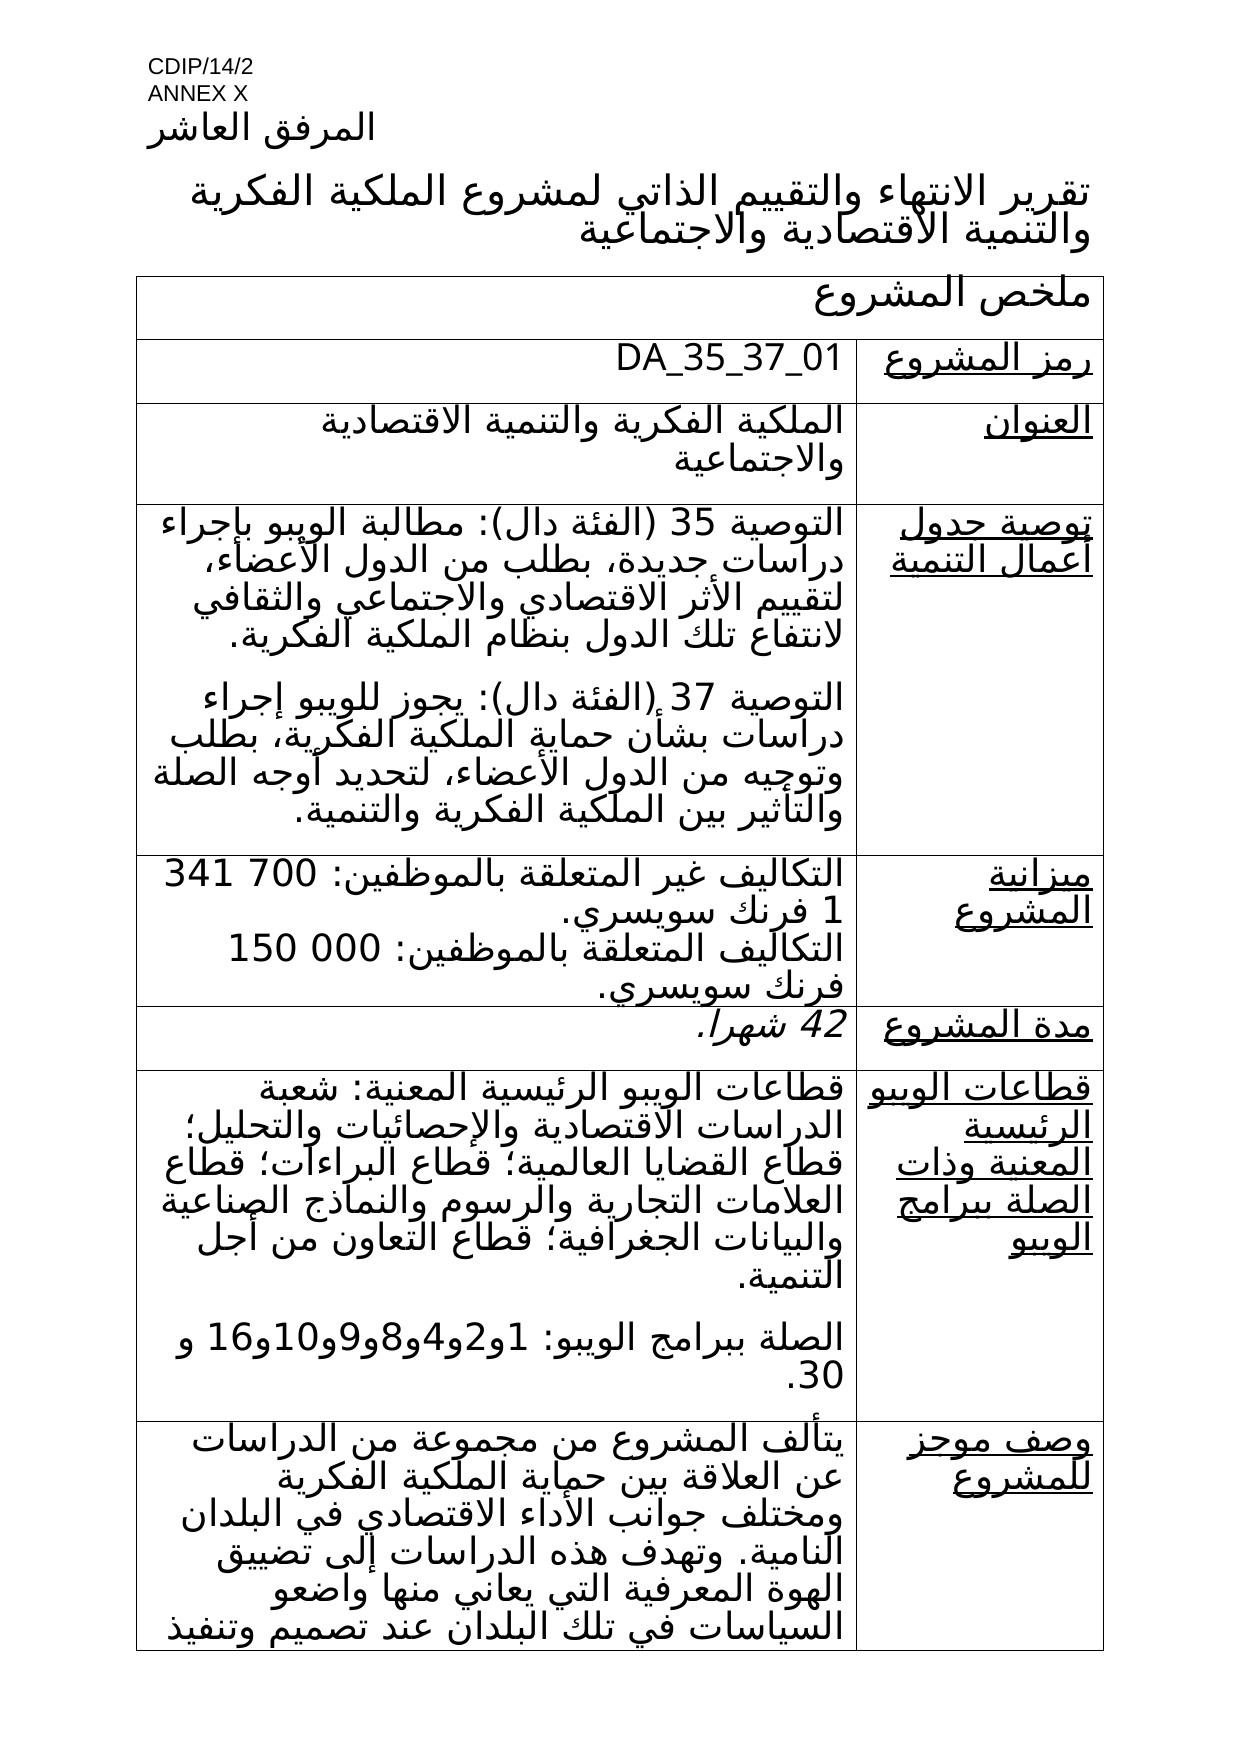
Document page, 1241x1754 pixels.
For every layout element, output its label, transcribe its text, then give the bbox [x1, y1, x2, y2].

table_cell رمز المشروع [857, 340, 1103, 403]
table_cell التوصية 35 (الفئة دال): مطالبة الويبو بإجراء دراسات جديدة، بطلب من الدول الأعضاء، لتقييم الأثر الاقتصادي والاجتماعي والثقافي لانتفاع تلك الدول بنظام الملكية الفكرية. التوصية 37 (الفئة دال): يجوز للويبو إجراء دراسات بشأن حماية الملكية الفكرية، بطلب وتوجيه من الدول الأعضاء، لتحديد أوجه الصلة والتأثير بين الملكية الفكرية والتنمية. [137, 505, 856, 855]
table_cell التكاليف غير المتعلقة بالموظفين: 700 341 1 فرنك سويسري. التكاليف المتعلقة بالموظفين: 000 150 فرنك سويسري. [137, 856, 856, 1006]
table_cell قطاعات الويبو الرئيسية المعنية: شعبة الدراسات الاقتصادية والإحصائيات والتحليل؛ قطاع القضايا العالمية؛ قطاع البراءات؛ قطاع العلامات التجارية والرسوم والنماذج الصناعية والبيانات الجغرافية؛ قطاع التعاون من أجل التنمية. الصلة ببرامج الويبو: 1و2و4و8و9و10و16 و30. [137, 1071, 856, 1421]
table_cell مدة المشروع [857, 1007, 1103, 1069]
text تقرير الانتهاء والتقييم الذاتي لمشروع الملكية الفكرية والتنمية الاقتصادية والاجتماعية [148, 176, 1092, 251]
table_cell DA_35_37_01 [137, 340, 856, 403]
table_cell 42 شهرا. [137, 1007, 856, 1069]
table_cell الملكية الفكرية والتنمية الاقتصادية والاجتماعية [137, 404, 856, 504]
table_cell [137, 1422, 856, 1649]
table_cell العنوان [857, 404, 1103, 504]
table_cell وصف موجز للمشروع [857, 1422, 1103, 1649]
table_header ملخص المشروع [137, 277, 1103, 339]
table_cell توصية جدول أعمال التنمية [857, 505, 1103, 855]
table_cell ميزانية المشروع [857, 856, 1103, 1006]
table_cell قطاعات الويبو الرئيسية المعنية وذات الصلة ببرامج الويبو [857, 1071, 1103, 1421]
